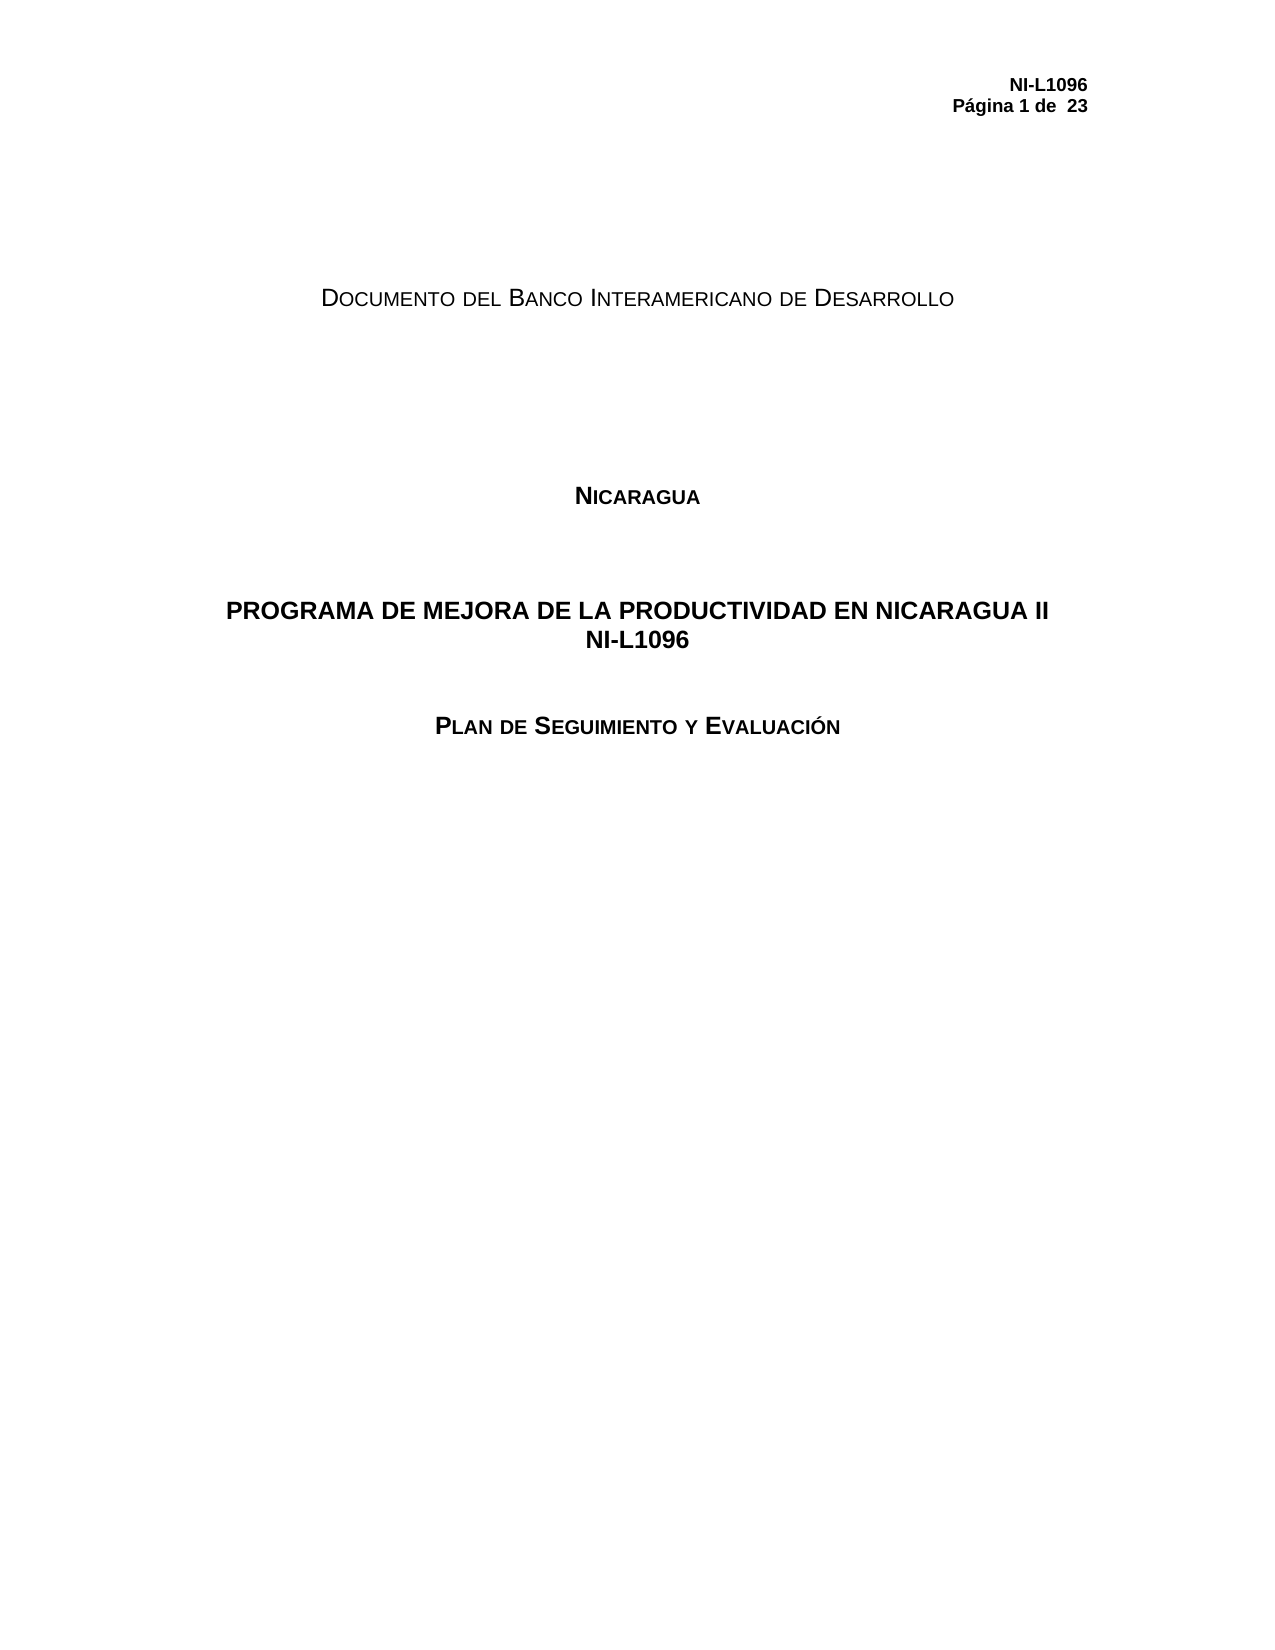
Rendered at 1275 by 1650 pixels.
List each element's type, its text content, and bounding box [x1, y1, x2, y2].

title Documento del Banco Interamericano de Desarrollo [187, 283, 1087, 312]
text Plan de Seguimiento y Evaluación [187, 711, 1087, 740]
text NI-L1096 [187, 625, 1087, 653]
text Nicaragua [187, 481, 1087, 510]
text PROGRAMA DE MEJORA DE LA PRODUCTIVIDAD EN NICARAGUA II [187, 596, 1087, 625]
